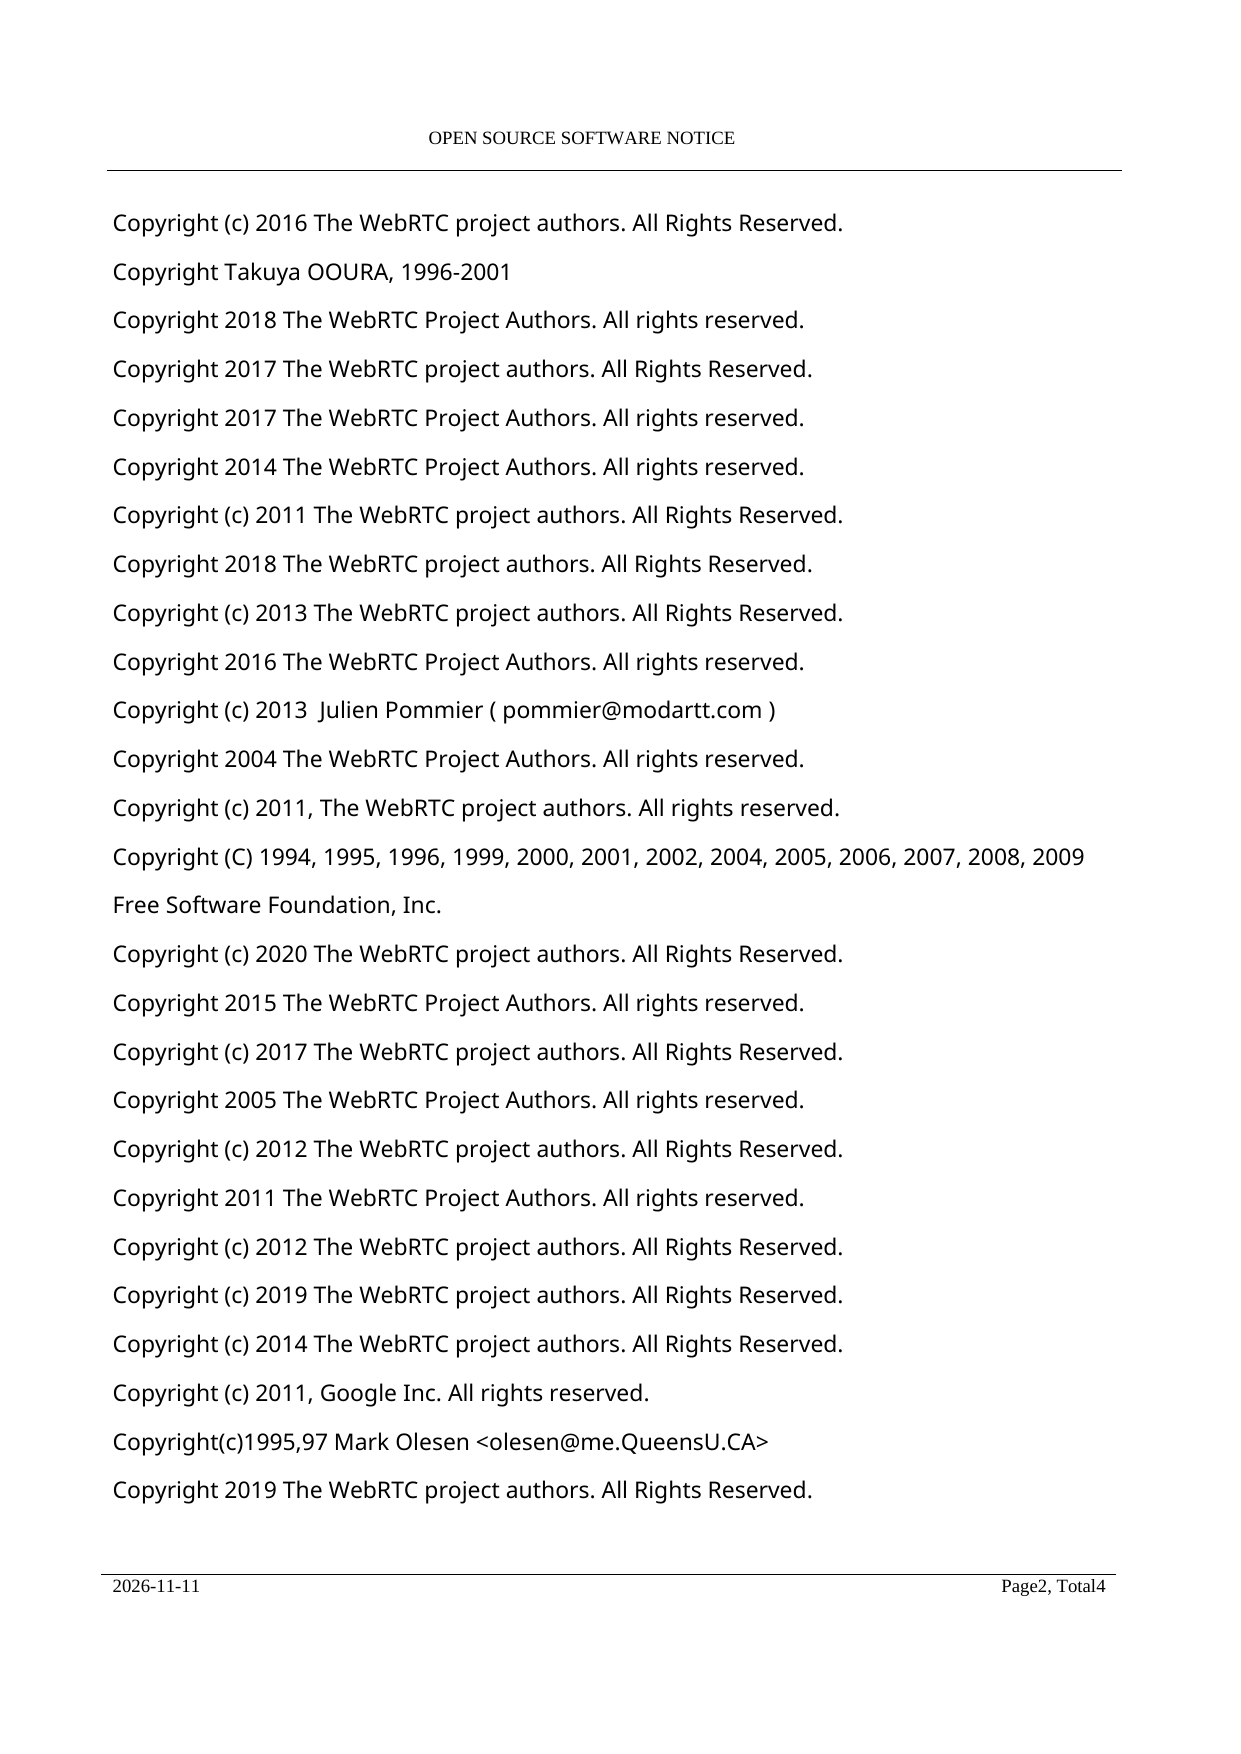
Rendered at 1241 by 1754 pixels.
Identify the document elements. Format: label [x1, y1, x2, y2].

text [112, 206, 1128, 1555]
